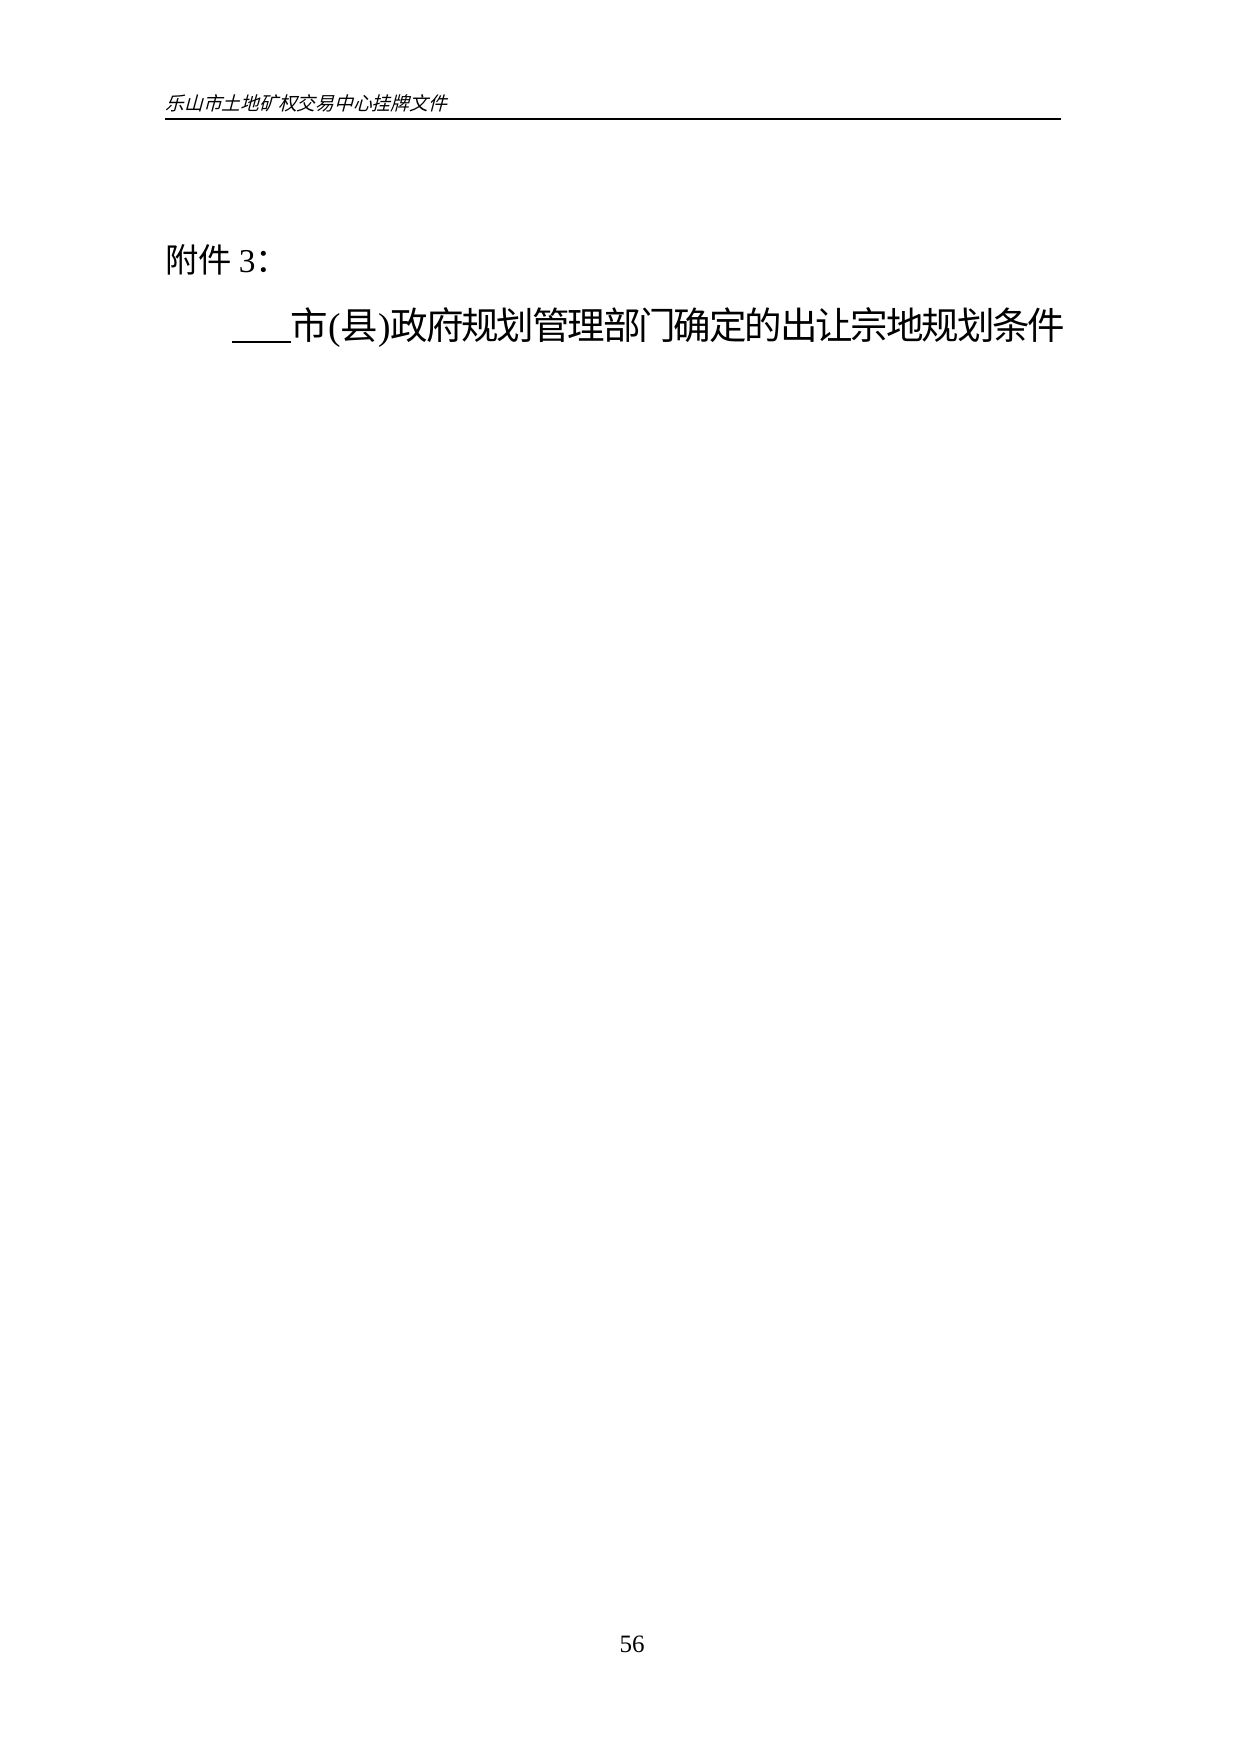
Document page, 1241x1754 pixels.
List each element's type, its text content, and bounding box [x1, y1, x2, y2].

text 附件3： [165, 226, 1098, 291]
text 市(县)政府规划管理部门确定的出让宗地规划条件 [165, 291, 1098, 356]
